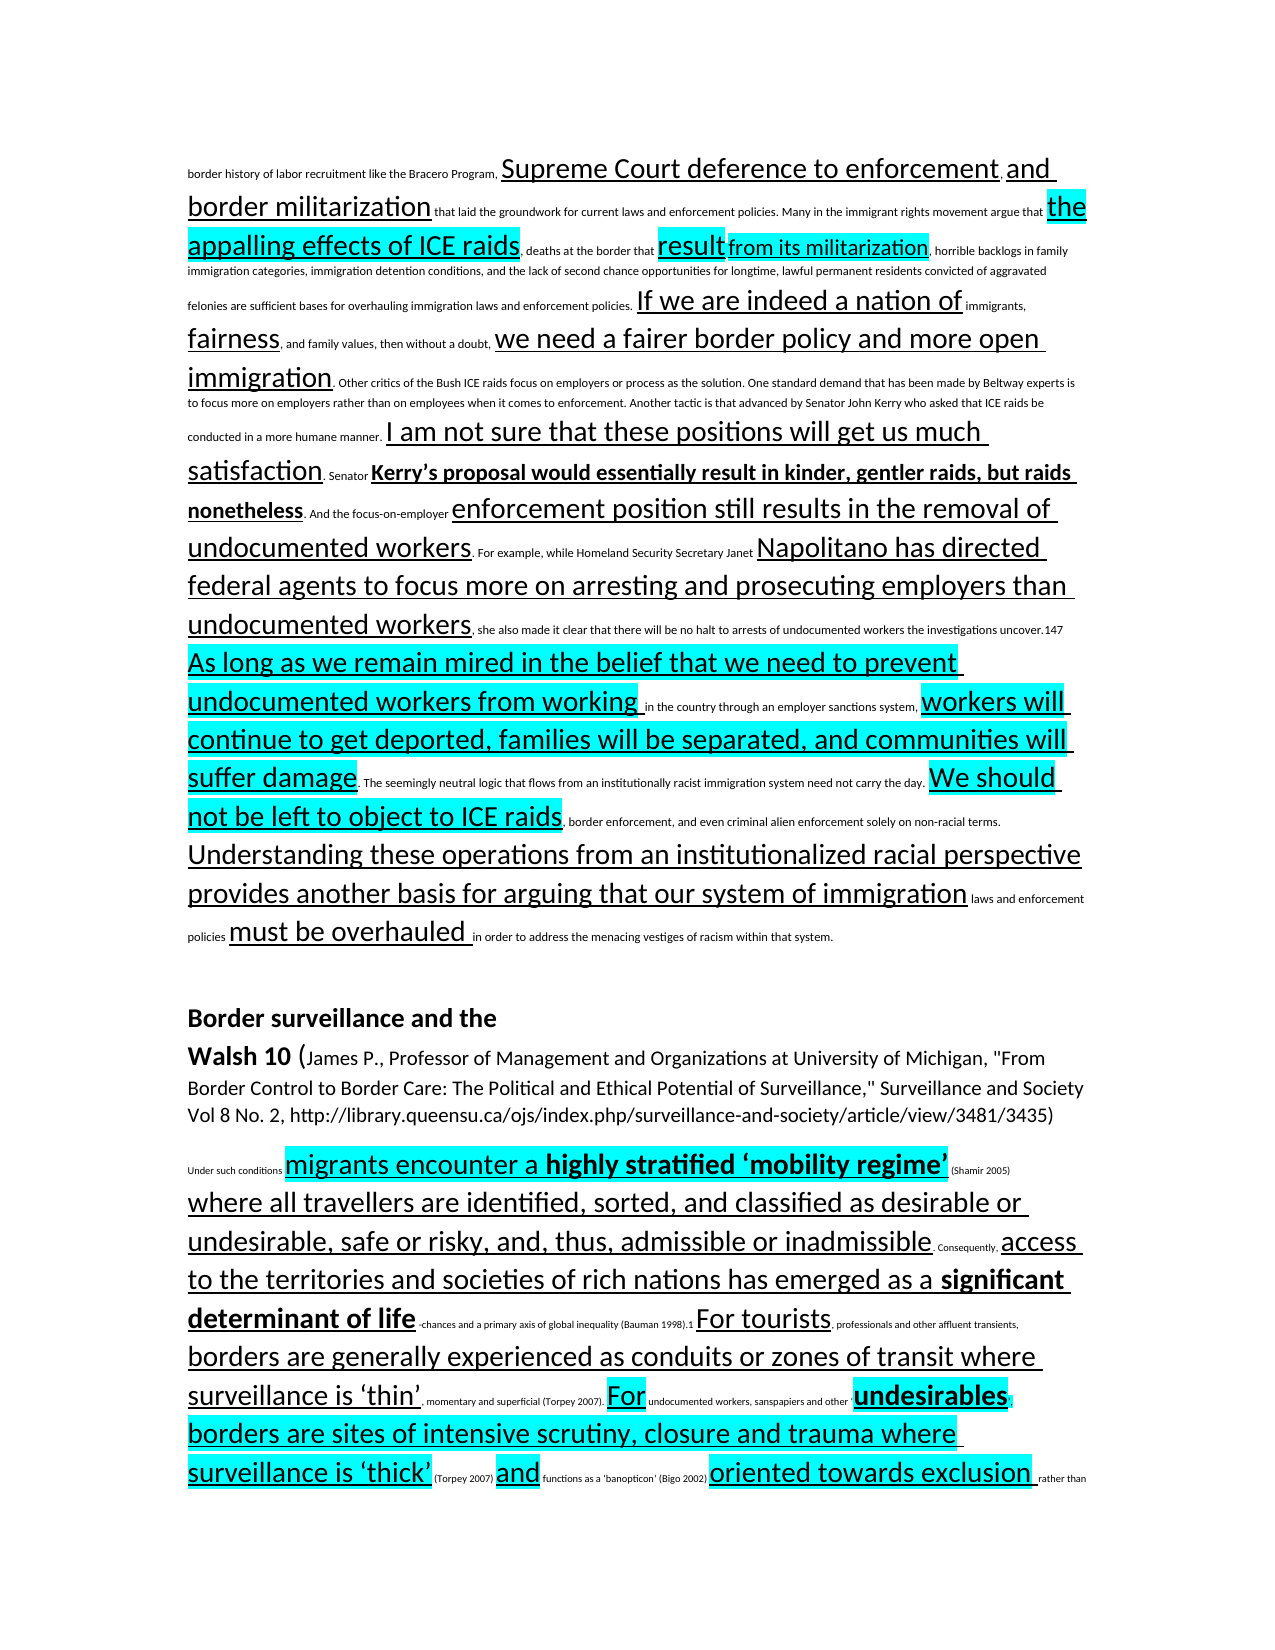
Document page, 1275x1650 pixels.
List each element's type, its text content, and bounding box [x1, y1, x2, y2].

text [187, 1146, 1087, 1489]
subtitle Border surveillance and the [187, 1001, 1087, 1034]
text Walsh 10 (James P., Professor of Management and Organizations at University of Michigan, "From Border Control to Border Care: The Political and Ethical Potential of Surveillance," Surveillance and Society Vol 8 No. 2, http://library.queensu.ca/ojs/index.php/surveillance-and-society/article/view/3481/3435) [187, 1037, 1087, 1127]
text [187, 150, 1087, 949]
